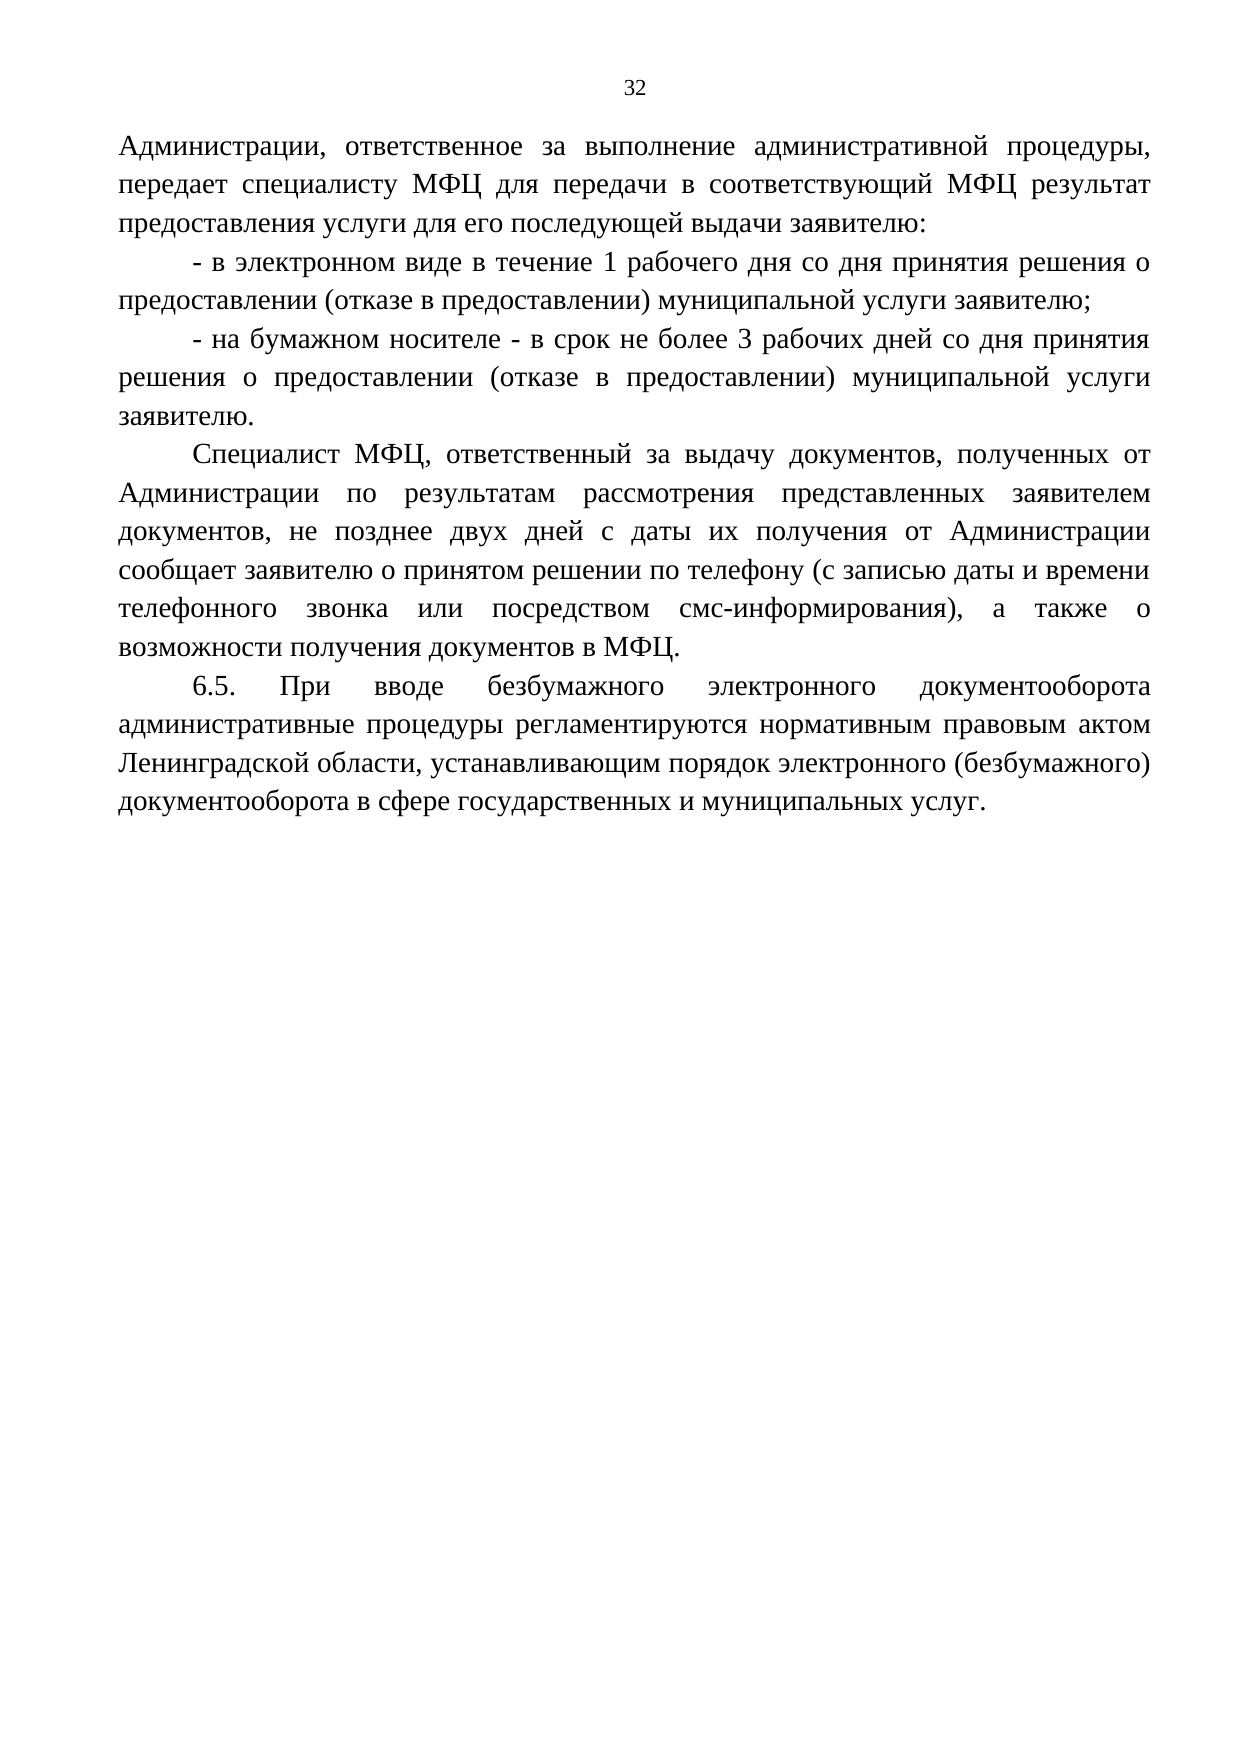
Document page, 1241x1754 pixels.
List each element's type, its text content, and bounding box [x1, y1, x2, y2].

text - на бумажном носителе - в срок не более 3 рабочих дней со дня принятия решения о предоставлении (отказе в предоставлении) муниципальной услуги заявителю. [118, 321, 1152, 431]
text Специалист МФЦ, ответственный за выдачу документов, полученных от Администрации по результатам рассмотрения представленных заявителем документов, не позднее двух дней с даты их получения от Администрации сообщает заявителю о принятом решении по телефону (с записью даты и времени телефонного звонка или посредством смс-информирования), а также о возможности получения документов в МФЦ. [118, 436, 1152, 663]
text - в электронном виде в течение 1 рабочего дня со дня принятия решения о предоставлении (отказе в предоставлении) муниципальной услуги заявителю; [118, 244, 1152, 316]
text 6.5. При вводе безбумажного электронного документооборота административные процедуры регламентируются нормативным правовым актом Ленинградской области, устанавливающим порядок электронного (безбумажного) документооборота в сфере государственных и муниципальных услуг. [118, 668, 1152, 817]
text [118, 128, 1152, 239]
